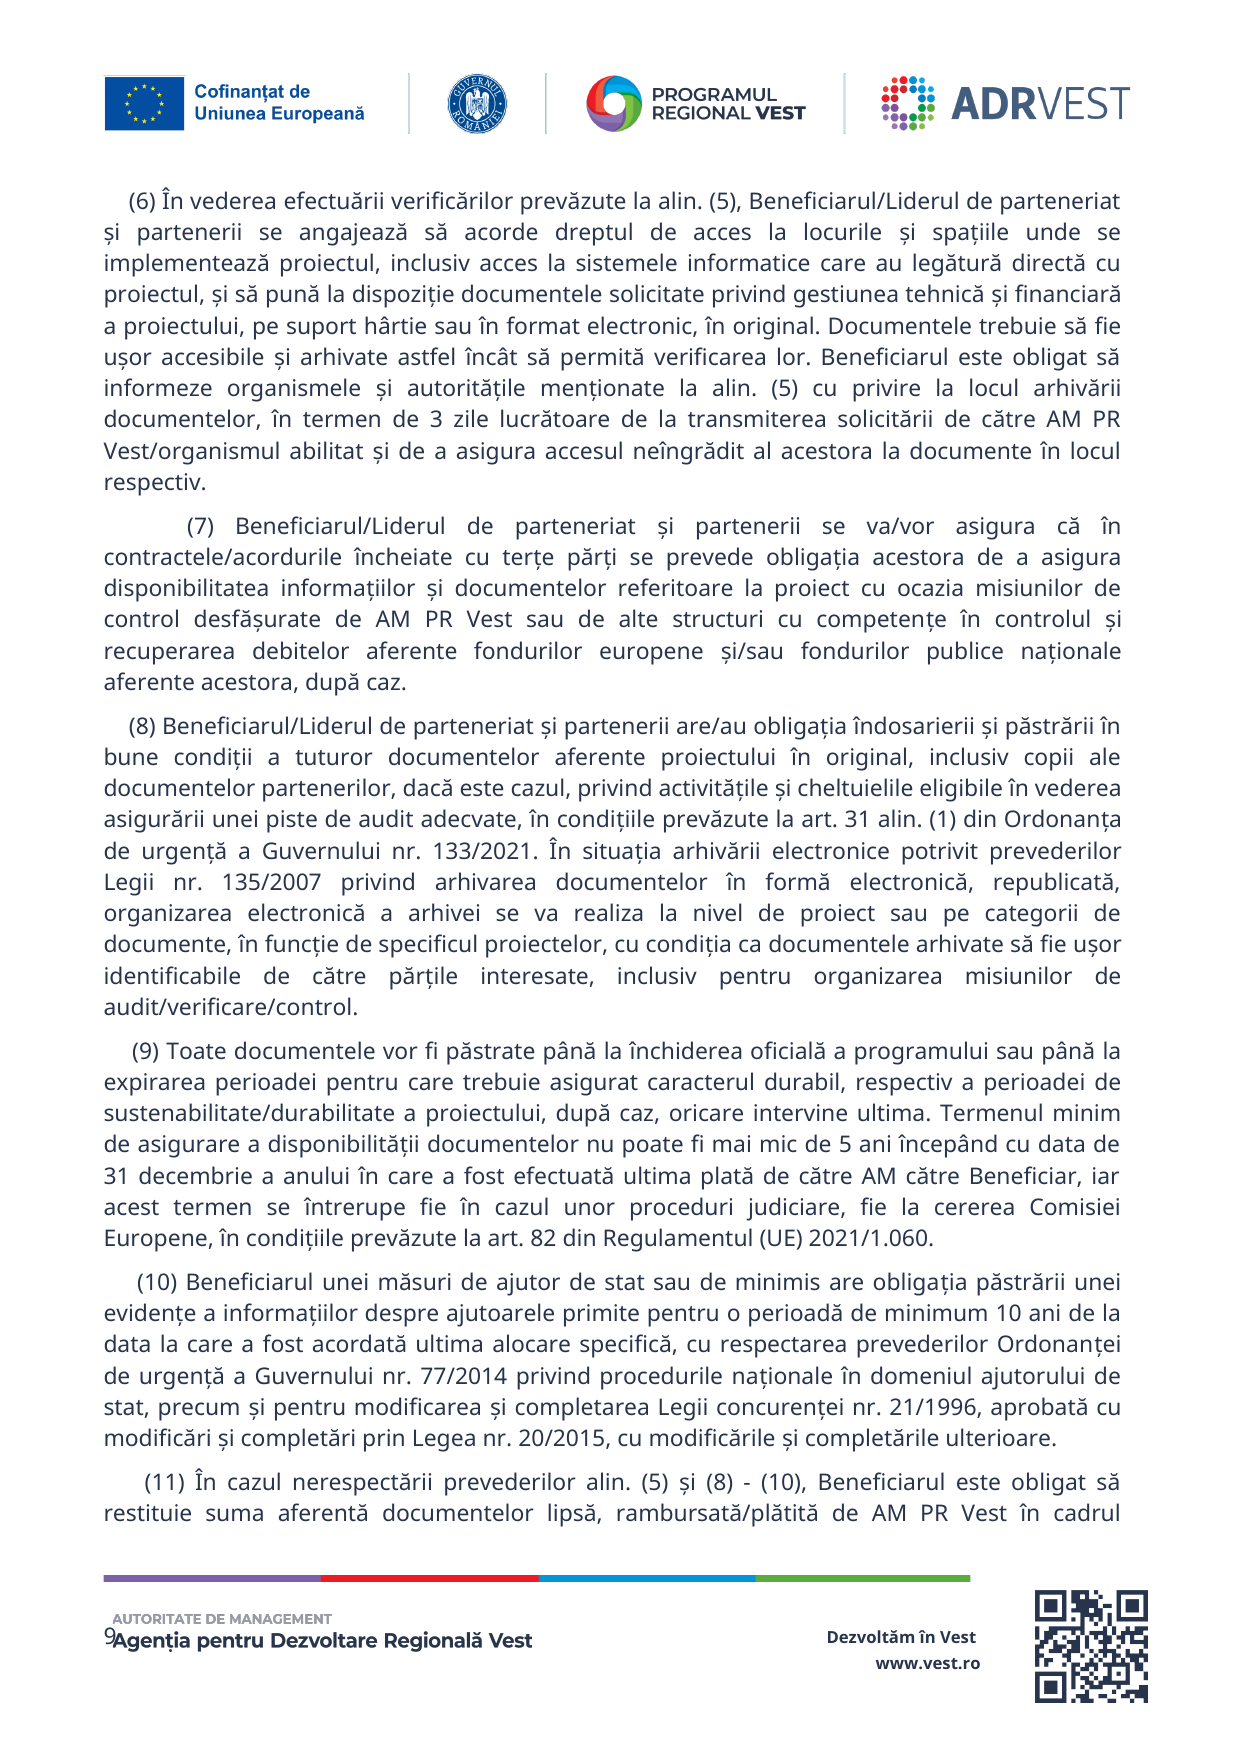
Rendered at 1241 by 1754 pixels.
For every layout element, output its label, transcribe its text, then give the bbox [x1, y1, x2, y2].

text (8) Beneficiarul/Liderul de parteneriat şi partenerii are/au obligaţia îndosarierii şi păstrării în bune condiţii a tuturor documentelor aferente proiectului în original, inclusiv copii ale documentelor partenerilor, dacă este cazul, privind activităţile şi cheltuielile eligibile în vederea asigurării unei piste de audit adecvate, în condiţiile prevăzute la art. 31 alin. (1) din Ordonanţa de urgenţă a Guvernului nr. 133/2021. În situaţia arhivării electronice potrivit prevederilor Legii nr. 135/2007 privind arhivarea documentelor în formă electronică, republicată, organizarea electronică a arhivei se va realiza la nivel de proiect sau pe categorii de documente, în funcţie de specificul proiectelor, cu condiţia ca documentele arhivate să fie uşor identificabile de către părţile interesate, inclusiv pentru organizarea misiunilor de audit/verificare/control. [103, 709, 1122, 1022]
text (6) În vederea efectuării verificărilor prevăzute la alin. (5), Beneficiarul/Liderul de parteneriat şi partenerii se angajează să acorde dreptul de acces la locurile şi spaţiile unde se implementează proiectul, inclusiv acces la sistemele informatice care au legătură directă cu proiectul, şi să pună la dispoziţie documentele solicitate privind gestiunea tehnică şi financiară a proiectului, pe suport hârtie sau în format electronic, în original. Documentele trebuie să fie uşor accesibile şi arhivate astfel încât să permită verificarea lor. Beneficiarul este obligat să informeze organismele şi autorităţile menţionate la alin. (5) cu privire la locul arhivării documentelor, în termen de 3 zile lucrătoare de la transmiterea solicitării de către AM PR Vest/organismul abilitat şi de a asigura accesul neîngrădit al acestora la documente în locul respectiv. [103, 184, 1122, 497]
text (9) Toate documentele vor fi păstrate până la închiderea oficială a programului sau până la expirarea perioadei pentru care trebuie asigurat caracterul durabil, respectiv a perioadei de sustenabilitate/durabilitate a proiectului, după caz, oricare intervine ultima. Termenul minim de asigurare a disponibilităţii documentelor nu poate fi mai mic de 5 ani începând cu data de 31 decembrie a anului în care a fost efectuată ultima plată de către AM către Beneficiar, iar acest termen se întrerupe fie în cazul unor proceduri judiciare, fie la cererea Comisiei Europene, în condiţiile prevăzute la art. 82 din Regulamentul (UE) 2021/1.060. [103, 1034, 1122, 1253]
picture [103, 73, 1131, 134]
text (10) Beneficiarul unei măsuri de ajutor de stat sau de minimis are obligaţia păstrării unei evidenţe a informaţiilor despre ajutoarele primite pentru o perioadă de minimum 10 ani de la data la care a fost acordată ultima alocare specifică, cu respectarea prevederilor Ordonanţei de urgenţă a Guvernului nr. 77/2014 privind procedurile naţionale în domeniul ajutorului de stat, precum şi pentru modificarea şi completarea Legii concurenţei nr. 21/1996, aprobată cu modificări şi completări prin Legea nr. 20/2015, cu modificările şi completările ulterioare. [103, 1266, 1122, 1453]
text (7) Beneficiarul/Liderul de parteneriat şi partenerii se va/vor asigura că în contractele/acordurile încheiate cu terţe părţi se prevede obligaţia acestora de a asigura disponibilitatea informaţiilor şi documentelor referitoare la proiect cu ocazia misiunilor de control desfăşurate de AM PR Vest sau de alte structuri cu competenţe în controlul şi recuperarea debitelor aferente fondurilor europene şi/sau fondurilor publice naţionale aferente acestora, după caz. [103, 509, 1122, 697]
picture [1026, 1581, 1157, 1712]
